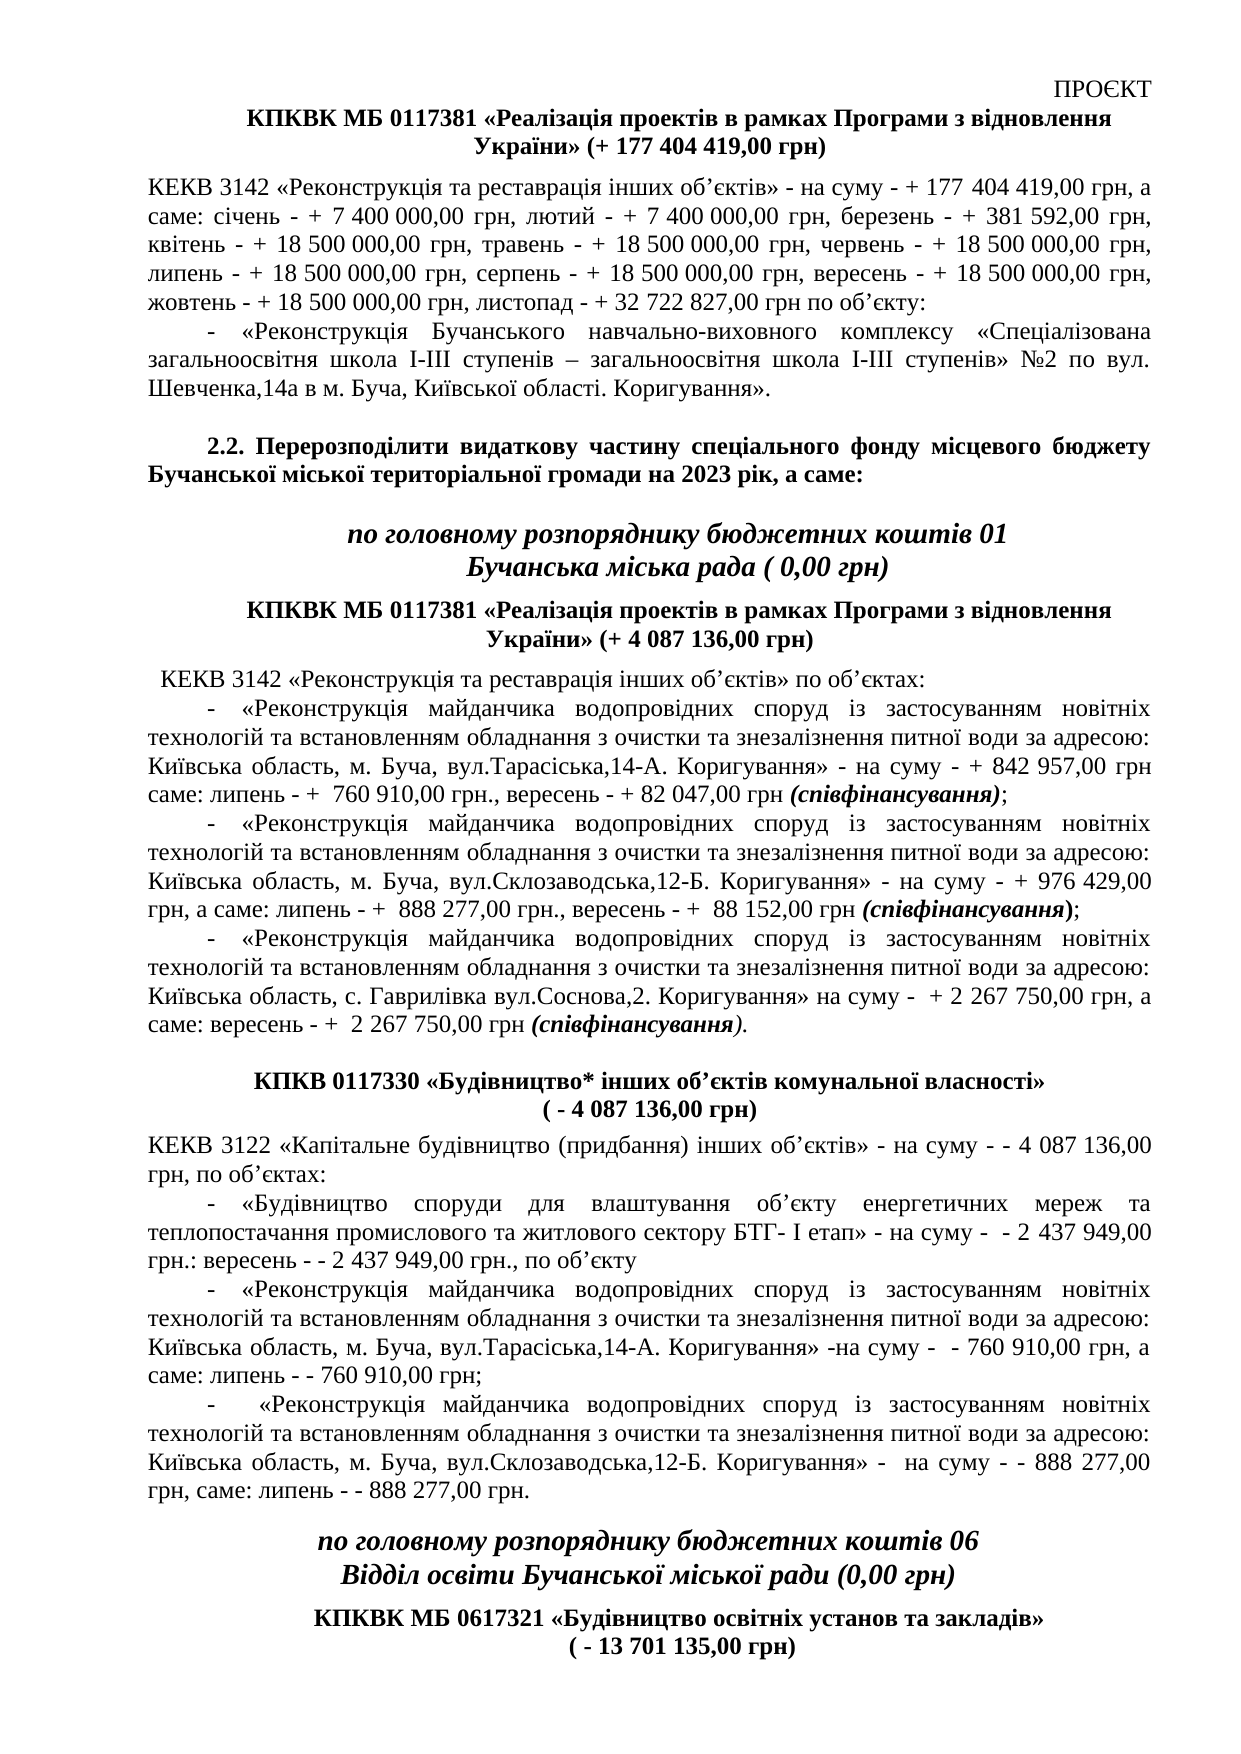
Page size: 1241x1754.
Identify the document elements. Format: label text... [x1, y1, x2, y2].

text ( - 4 087 136,00 грн) [148, 1094, 1152, 1123]
list «Реконструкція Бучанського навчально-виховного комплексу «Спеціалізована загальноосвітня школа I-III ступенів – загальноосвітня школа I-III ступенів» №2 по вул. Шевченка,14а в м. Буча, Київської області. Коригування». [148, 316, 1152, 402]
text по головному розпоряднику бюджетних коштів 06 [148, 1523, 1152, 1557]
text по головному розпоряднику бюджетних коштів 01 [148, 516, 1152, 549]
list «Реконструкція майданчика водопровідних споруд із застосуванням новітніх технологій та встановленням обладнання з очистки та знезалізнення питної води за адресою: Київська область, с. Гаврилівка вул.Соснова,2. Коригування» на суму - + 2 267 750,00 грн, а саме: вересень - + 2 267 750,00 грн (співфінансування). [148, 923, 1152, 1038]
text КЕКВ 3122 «Капітальне будівництво (придбання) інших об’єктів» - на суму - - 4 087 136,00 грн, по об’єктах: [148, 1131, 1152, 1188]
text Відділ освіти Бучанської міської ради (0,00 грн) [148, 1557, 1152, 1591]
text 2.2. Перерозподілити видаткову частину спеціального фонду місцевого бюджету Бучанської міської територіальної громади на 2023 рік, а саме: [148, 431, 1152, 488]
list «Реконструкція майданчика водопровідних споруд із застосуванням новітніх технологій та встановленням обладнання з очистки та знезалізнення питної води за адресою: Київська область, м. Буча, вул.Склозаводська,12-Б. Коригування» - на суму - + 976 429,00 грн, а саме: липень - + 888 277,00 грн., вересень - + 88 152,00 грн (співфінансування); [148, 808, 1152, 923]
text КПКВ 0117330 «Будівництво* інших об’єктів комунальної власності» [148, 1066, 1152, 1094]
text КПКВК МБ 0117381 «Реалізація проектів в рамках Програми з відновлення України» (+ 4 087 136,00 грн) [148, 595, 1152, 652]
list «Реконструкція майданчика водопровідних споруд із застосуванням новітніх технологій та встановленням обладнання з очистки та знезалізнення питної води за адресою: Київська область, м. Буча, вул.Тарасіська,14-А. Коригування» -на суму - - 760 910,00 грн, а саме: липень - - 760 910,00 грн; [148, 1274, 1152, 1389]
text КПКВК МБ 0117381 «Реалізація проектів в рамках Програми з відновлення України» (+ 177 404 419,00 грн) [148, 103, 1152, 160]
text КПКВК МБ 0617321 «Будівництво освітніх установ та закладів» [148, 1603, 1152, 1631]
text Бучанська міська рада ( 0,00 грн) [148, 549, 1152, 583]
text КЕКВ 3142 «Реконструкція та реставрація інших об’єктів» - на суму - + 177 404 419,00 грн, а саме: січень - + 7 400 000,00 грн, лютий - + 7 400 000,00 грн, березень - + 381 592,00 грн, квітень - + 18 500 000,00 грн, травень - + 18 500 000,00 грн, червень - + 18 500 000,00 грн, липень - + 18 500 000,00 грн, серпень - + 18 500 000,00 грн, вересень - + 18 500 000,00 грн, жовтень - + 18 500 000,00 грн, листопад - + 32 722 827,00 грн по об’єкту: [148, 172, 1152, 316]
list «Реконструкція майданчика водопровідних споруд із застосуванням новітніх технологій та встановленням обладнання з очистки та знезалізнення питної води за адресою: Київська область, м. Буча, вул.Тарасіська,14-А. Коригування» - на суму - + 842 957,00 грн саме: липень - + 760 910,00 грн., вересень - + 82 047,00 грн (співфінансування); [148, 693, 1152, 808]
text ( - 13 701 135,00 грн) [148, 1631, 1152, 1660]
text КЕКВ 3142 «Реконструкція та реставрація інших об’єктів» по об’єктах: [148, 664, 1152, 693]
list «Реконструкція майданчика водопровідних споруд із застосуванням новітніх технологій та встановленням обладнання з очистки та знезалізнення питної води за адресою: Київська область, м. Буча, вул.Склозаводська,12-Б. Коригування» - на суму - - 888 277,00 грн, саме: липень - - 888 277,00 грн. [148, 1389, 1152, 1504]
list «Будівництво споруди для влаштування об’єкту енергетичних мереж та теплопостачання промислового та житлового сектору БТГ- І етап» - на суму - - 2 437 949,00 грн.: вересень - - 2 437 949,00 грн., по об’єкту [148, 1188, 1152, 1274]
